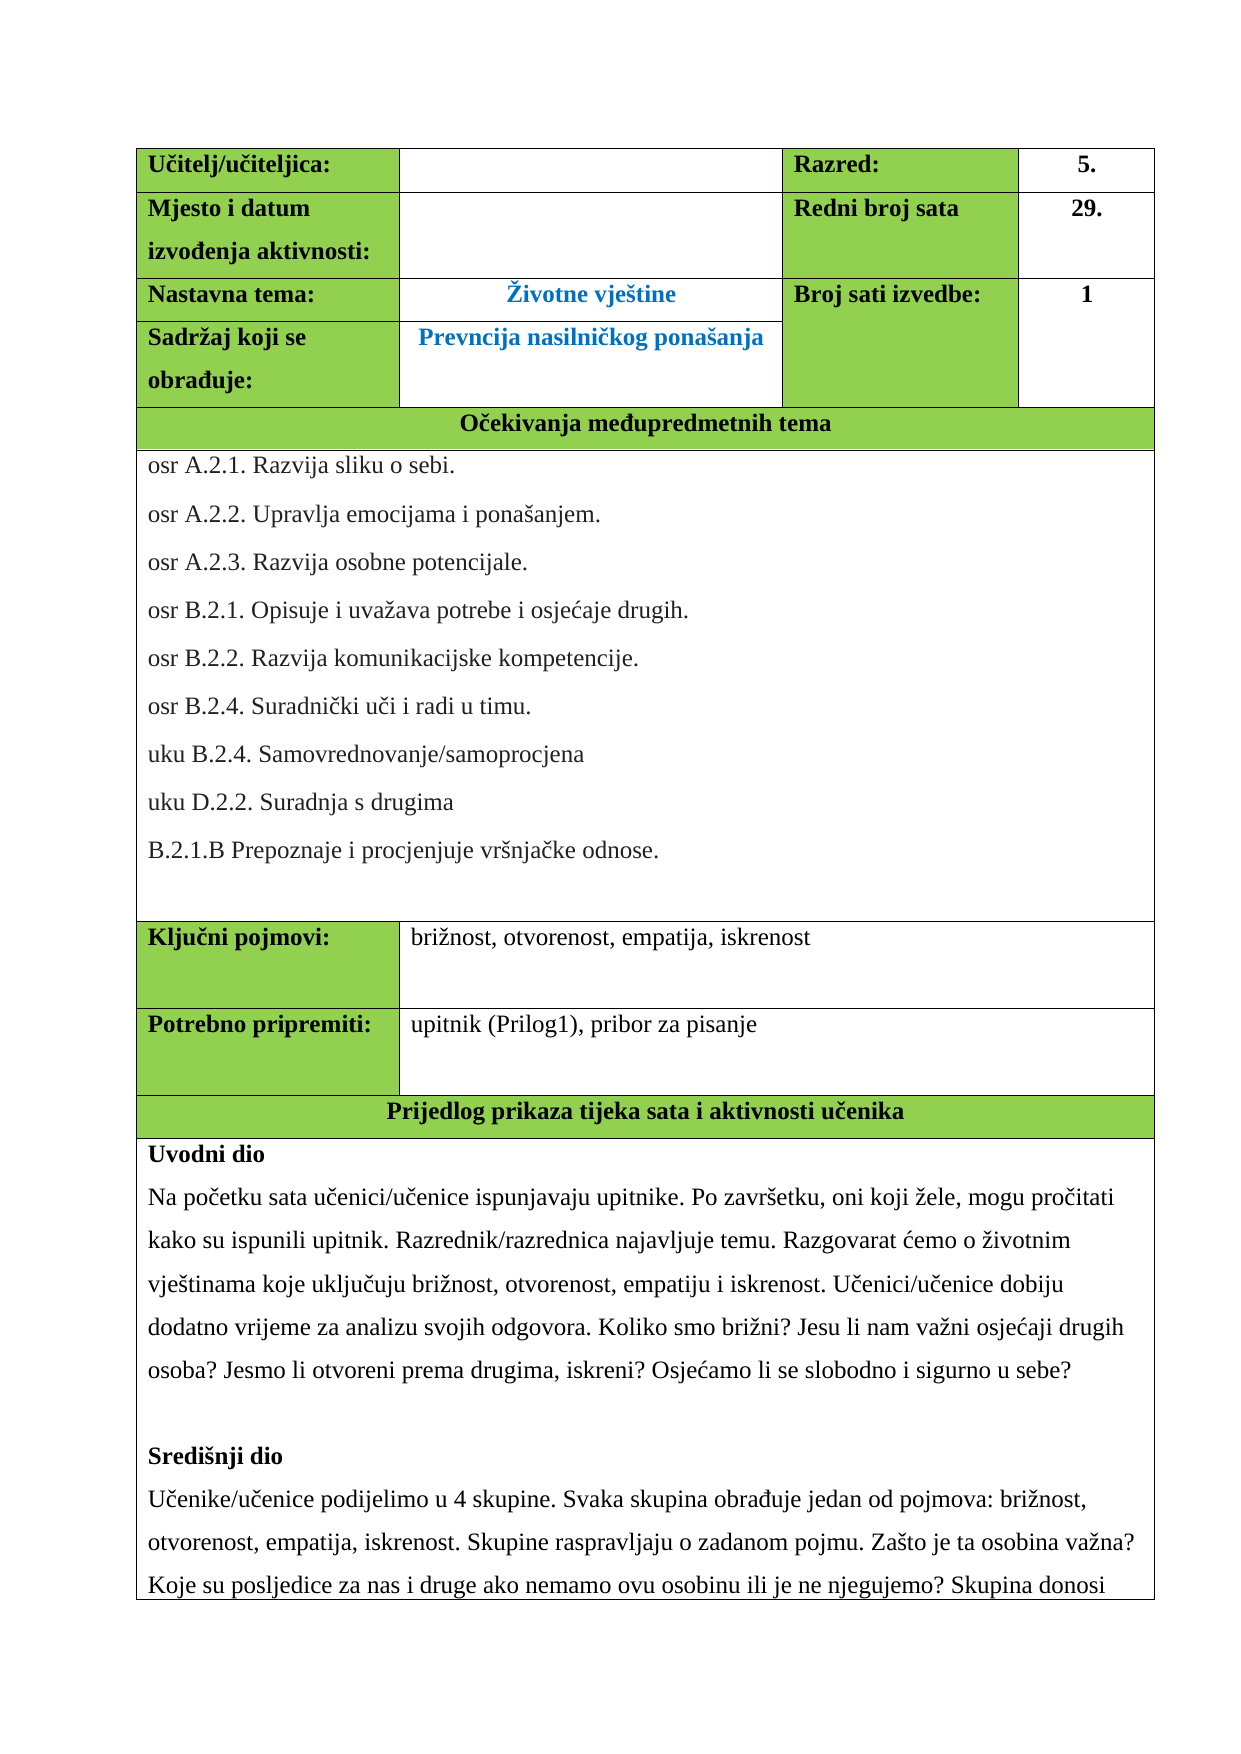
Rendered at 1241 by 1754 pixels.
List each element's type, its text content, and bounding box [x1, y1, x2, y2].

table_cell Ključni pojmovi: [137, 922, 399, 1008]
table_cell osr A.2.1. Razvija sliku o sebi. osr A.2.2. Upravlja emocijama i ponašanjem. osr A.2.3. Razvija osobne potencijale. osr B.2.1. Opisuje i uvažava potrebe i osjećaje drugih. osr B.2.2. Razvija komunikacijske kompetencije. osr B.2.4. Suradnički uči i radi u timu. uku B.2.4. Samovrednovanje/samoprocjena uku D.2.2. Suradnja s drugima B.2.1.B Prepoznaje i procjenjuje vršnjačke odnose. [137, 451, 1154, 921]
table_cell upitnik (Prilog1), pribor za pisanje [400, 1009, 1154, 1095]
table_header 5. [1019, 149, 1154, 192]
table_cell Prevncija nasilničkog ponašanja [400, 322, 782, 407]
table_cell Životne vještine [400, 279, 782, 321]
table_cell 1 [1019, 279, 1154, 407]
table_cell Broj sati izvedbe: [783, 279, 1018, 407]
table_cell Očekivanja međupredmetnih tema [137, 408, 1154, 449]
table_header [400, 149, 782, 192]
table_header Učitelj/učiteljica: [137, 149, 399, 192]
table_cell 29. [1019, 193, 1154, 278]
table_cell Nastavna tema: [137, 279, 399, 321]
table_cell Potrebno pripremiti: [137, 1009, 399, 1095]
table_cell Redni broj sata [783, 193, 1018, 278]
table_cell Prijedlog prikaza tijeka sata i aktivnosti učenika [137, 1096, 1154, 1138]
table_header Razred: [783, 149, 1018, 192]
table_cell Sadržaj koji se obrađuje: [137, 322, 399, 407]
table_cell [137, 1139, 1154, 1599]
table_cell [400, 193, 782, 278]
table_cell brižnost, otvorenost, empatija, iskrenost [400, 922, 1154, 1008]
table_cell Mjesto i datum izvođenja aktivnosti: [137, 193, 399, 278]
